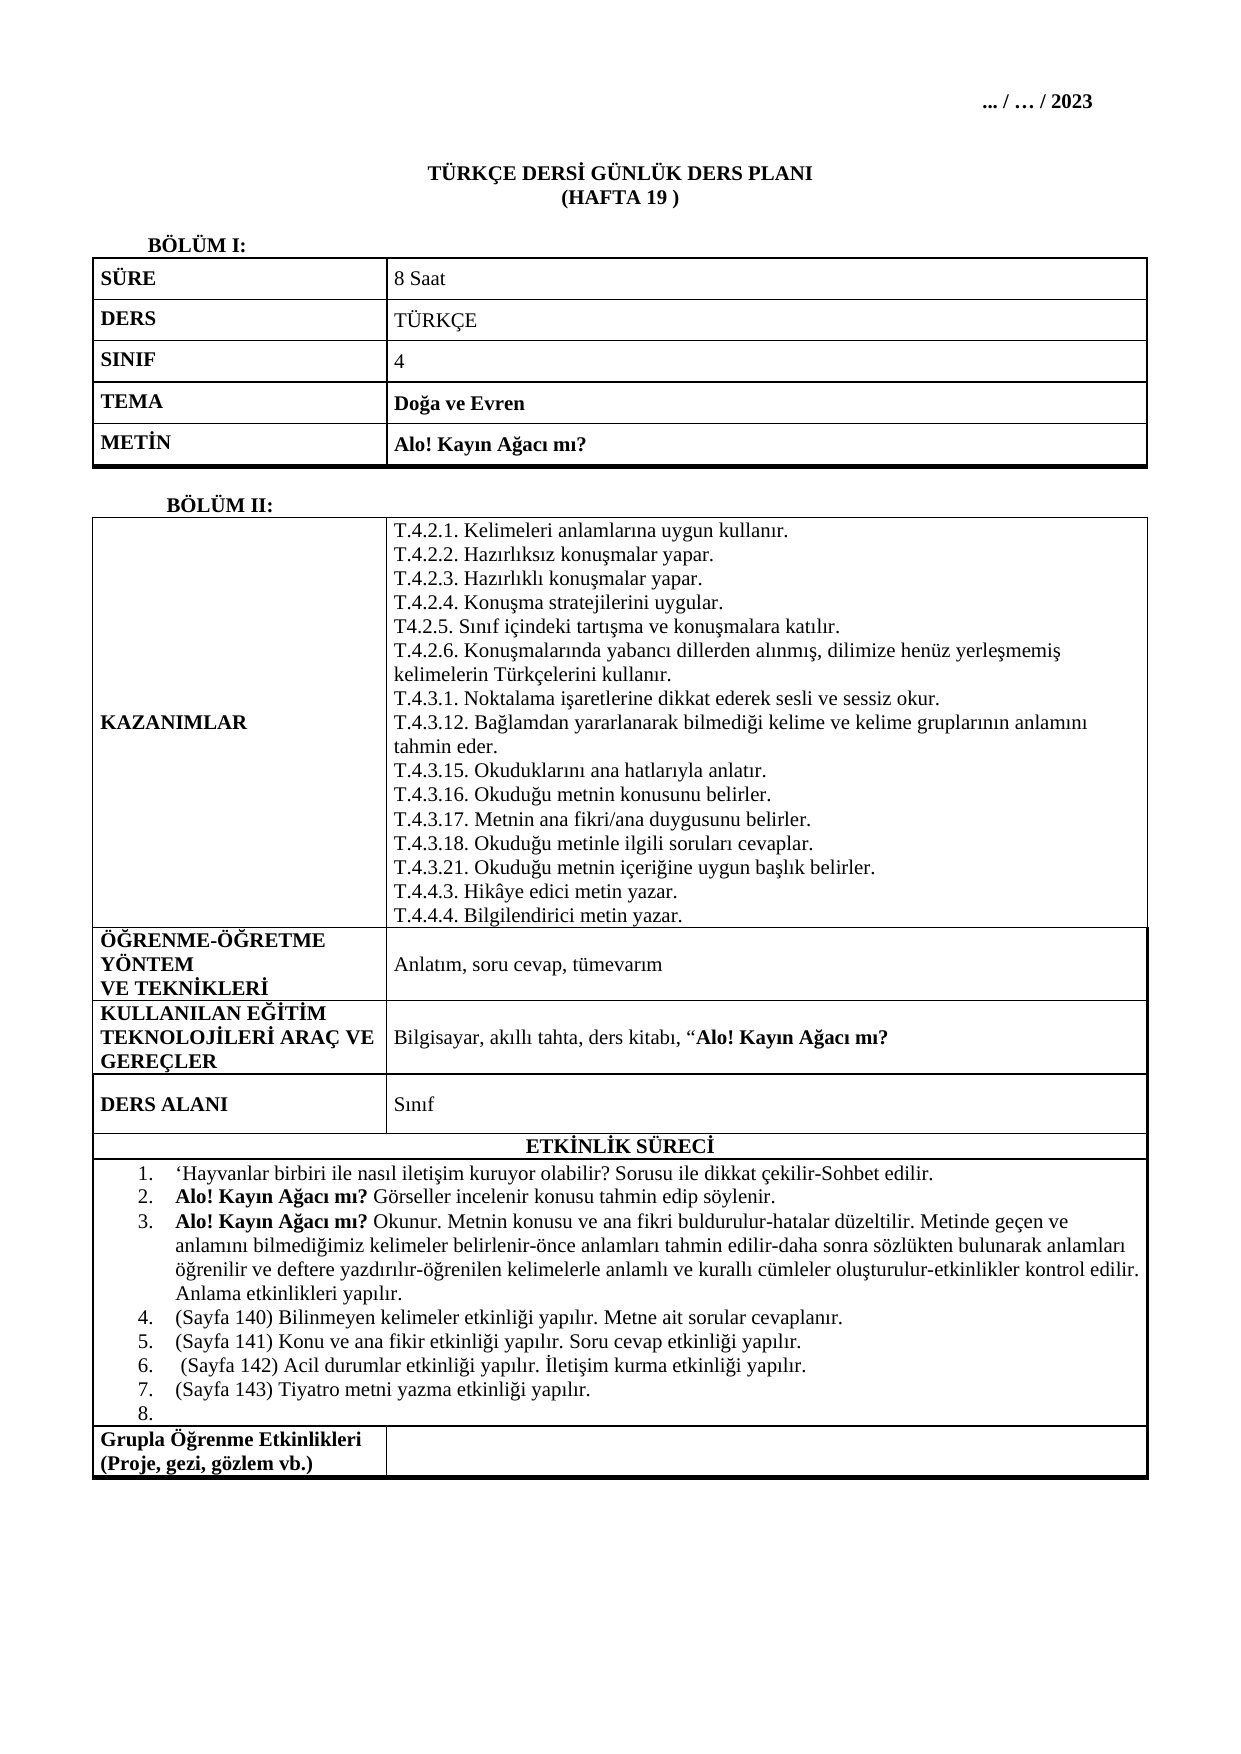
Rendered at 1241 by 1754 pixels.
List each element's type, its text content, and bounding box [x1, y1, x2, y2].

text BÖLÜM II: [148, 493, 1092, 517]
table_cell Bilgisayar, akıllı tahta, ders kitabı, “Alo! Kayın Ağacı mı? [387, 1001, 1146, 1073]
table_cell Alo! Kayın Ağacı mı? [388, 424, 1146, 464]
table_cell 4 [388, 341, 1146, 381]
text BÖLÜM I: [148, 233, 1092, 257]
table_cell TÜRKÇE [388, 300, 1146, 340]
table_header KAZANIMLAR [93, 518, 386, 927]
table_cell DERS [94, 300, 386, 340]
table_cell Grupla Öğrenme Etkinlikleri (Proje, gezi, gözlem vb.) [94, 1427, 386, 1475]
text TÜRKÇE DERSİ GÜNLÜK DERS PLANI [148, 161, 1092, 185]
table_cell METİN [94, 424, 386, 464]
table_cell DERS ALANI [94, 1075, 386, 1133]
text ... / … / 2023 [148, 89, 1092, 113]
table_header 8 Saat [388, 259, 1146, 298]
table_header SÜRE [94, 259, 386, 298]
table_cell ETKİNLİK SÜRECİ [94, 1134, 1146, 1158]
table_cell SINIF [94, 341, 386, 381]
table_cell [387, 1427, 1146, 1475]
table_cell Sınıf [387, 1075, 1146, 1133]
text (HAFTA 19 ) [148, 185, 1092, 209]
table_cell TEMA [94, 383, 386, 422]
table_cell ‘Hayvanlar birbiri ile nasıl iletişim kuruyor olabilir? Sorusu ile dikkat çekilir-Sohbet edilir. Alo! Kayın Ağacı mı? Görseller incelenir konusu tahmin edip söylenir. Alo! Kayın Ağacı mı? Okunur. Metnin konusu ve ana fikri buldurulur-hatalar düzeltilir. Metinde geçen ve anlamını bilmediğimiz kelimeler belirlenir-önce anlamları tahmin edilir-daha sonra sözlükten bulunarak anlamları öğrenilir ve deftere yazdırılır-öğrenilen kelimelerle anlamlı ve kurallı cümleler oluşturulur-etkinlikler kontrol edilir. Anlama etkinlikleri yapılır. (Sayfa 140) Bilinmeyen kelimeler etkinliği yapılır. Metne ait sorular cevaplanır. (Sayfa 141) Konu ve ana fikir etkinliği yapılır. Soru cevap etkinliği yapılır. (Sayfa 142) Acil durumlar etkinliği yapılır. İletişim kurma etkinliği yapılır. (Sayfa 143) Tiyatro metni yazma etkinliği yapılır. [94, 1160, 1146, 1425]
table_cell Doğa ve Evren [388, 383, 1146, 422]
table_cell Anlatım, soru cevap, tümevarım [387, 928, 1146, 1000]
table_header T.4.2.1. Kelimeleri anlamlarına uygun kullanır. T.4.2.2. Hazırlıksız konuşmalar yapar. T.4.2.3. Hazırlıklı konuşmalar yapar. T.4.2.4. Konuşma stratejilerini uygular. T4.2.5. Sınıf içindeki tartışma ve konuşmalara katılır. T.4.2.6. Konuşmalarında yabancı dillerden alınmış, dilimize henüz yerleşmemiş kelimelerin Türkçelerini kullanır. T.4.3.1. Noktalama işaretlerine dikkat ederek sesli ve sessiz okur. T.4.3.12. Bağlamdan yararlanarak bilmediği kelime ve kelime gruplarının anlamını tahmin eder. T.4.3.15. Okuduklarını ana hatlarıyla anlatır. T.4.3.16. Okuduğu metnin konusunu belirler. T.4.3.17. Metnin ana fikri/ana duygusunu belirler. T.4.3.18. Okuduğu metinle ilgili soruları cevaplar. T.4.3.21. Okuduğu metnin içeriğine uygun başlık belirler. T.4.4.3. Hikâye edici metin yazar. T.4.4.4. Bilgilendirici metin yazar. [387, 518, 1147, 927]
table_cell KULLANILAN EĞİTİM TEKNOLOJİLERİ ARAÇ VE GEREÇLER [93, 1001, 386, 1073]
table_cell ÖĞRENME-ÖĞRETME YÖNTEM VE TEKNİKLERİ [93, 928, 386, 1000]
